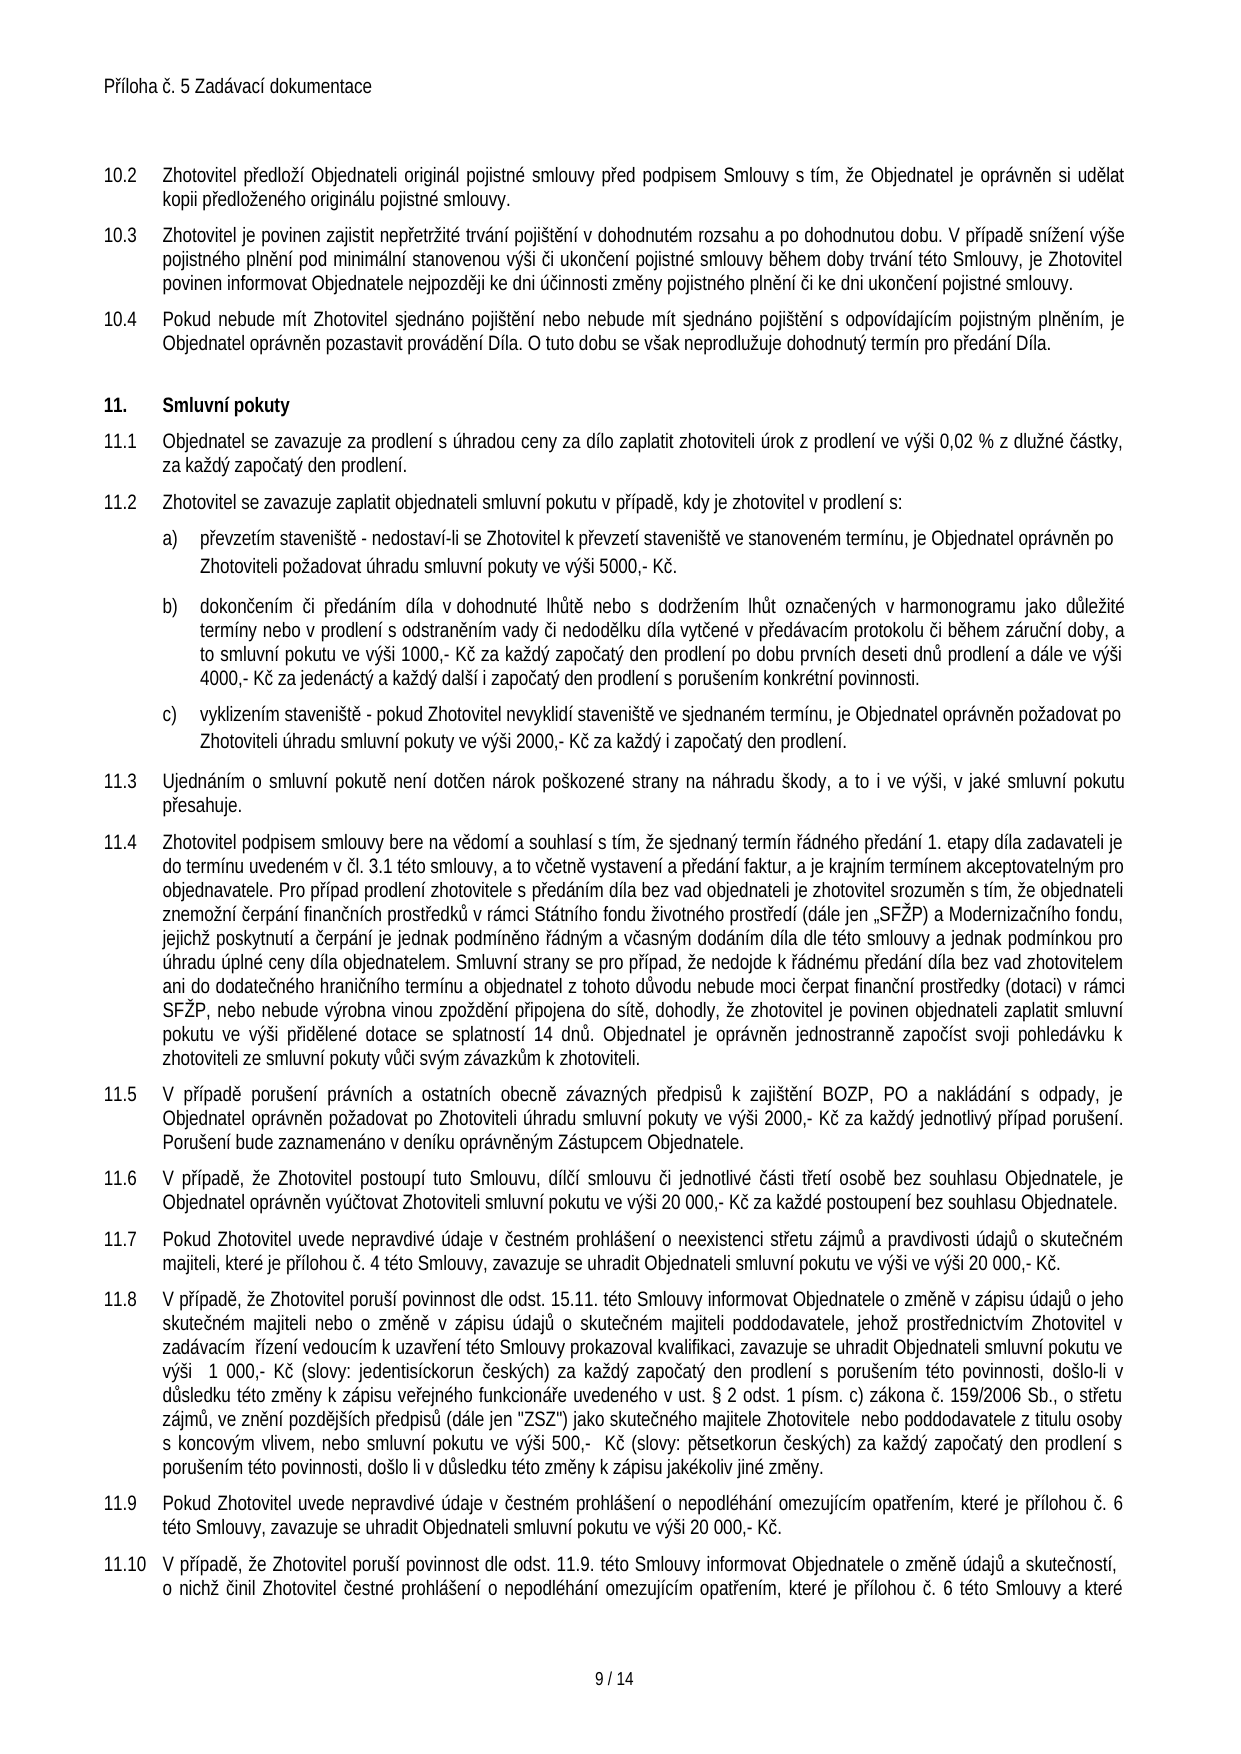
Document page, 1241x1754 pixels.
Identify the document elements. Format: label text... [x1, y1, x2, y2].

list Pokud Zhotovitel uvede nepravdivé údaje v čestném prohlášení o nepodléhání omezujícím opatřením, které je přílohou č. 6 této Smlouvy, zavazuje se uhradit Objednateli smluvní pokutu ve výši 20 000,- Kč. [103, 1491, 1125, 1539]
list Zhotovitel se zavazuje zaplatit objednateli smluvní pokutu v případě, kdy je zhotovitel v prodlení s: [103, 489, 1125, 513]
list převzetím staveniště - nedostaví-li se Zhotovitel k převzetí staveniště ve stanoveném termínu, je Objednatel oprávněn po Zhotoviteli požadovat úhradu smluvní pokuty ve výši 5000,- Kč. [162, 526, 1125, 577]
list Zhotovitel je povinen zajistit nepřetržité trvání pojištění v dohodnutém rozsahu a po dohodnutou dobu. V případě snížení výše pojistného plnění pod minimální stanovenou výši či ukončení pojistné smlouvy během doby trvání této Smlouvy, je Zhotovitel povinen informovat Objednatele nejpozději ke dni účinnosti změny pojistného plnění či ke dni ukončení pojistné smlouvy. [103, 223, 1125, 295]
list Zhotovitel podpisem smlouvy bere na vědomí a souhlasí s tím, že sjednaný termín řádného předání 1. etapy díla zadavateli je do termínu uvedeném v čl. 3.1 této smlouvy, a to včetně vystavení a předání faktur, a je krajním termínem akceptovatelným pro objednavatele. Pro případ prodlení zhotovitele s předáním díla bez vad objednateli je zhotovitel srozuměn s tím, že objednateli znemožní čerpání finančních prostředků v rámci Státního fondu životného prostředí (dále jen „SFŽP) a Modernizačního fondu, jejichž poskytnutí a čerpání je jednak podmíněno řádným a včasným dodáním díla dle této smlouvy a jednak podmínkou pro úhradu úplné ceny díla objednatelem. Smluvní strany se pro případ, že nedojde k řádnému předání díla bez vad zhotovitelem ani do dodatečného hraničního termínu a objednatel z tohoto důvodu nebude moci čerpat finanční prostředky (dotaci) v rámci SFŽP, nebo nebude výrobna vinou zpoždění připojena do sítě, dohodly, že zhotovitel je povinen objednateli zaplatit smluvní pokutu ve výši přidělené dotace se splatností 14 dnů. Objednatel je oprávněn jednostranně započíst svoji pohledávku k zhotoviteli ze smluvní pokuty vůči svým závazkům k zhotoviteli. [103, 830, 1125, 1069]
list V případě, že Zhotovitel poruší povinnost dle odst. 15.11. této Smlouvy informovat Objednatele o změně v zápisu údajů o jeho skutečném majiteli nebo o změně v zápisu údajů o skutečném majiteli poddodavatele, jehož prostřednictvím Zhotovitel v zadávacím řízení vedoucím k uzavření této Smlouvy prokazoval kvalifikaci, zavazuje se uhradit Objednateli smluvní pokutu ve výši 1 000,- Kč (slovy: jedentisíckorun českých) za každý započatý den prodlení s porušením této povinnosti, došlo-li v důsledku této změny k zápisu veřejného funkcionáře uvedeného v ust. § 2 odst. 1 písm. c) zákona č. 159/2006 Sb., o střetu zájmů, ve znění pozdějších předpisů (dále jen "ZSZ") jako skutečného majitele Zhotovitele nebo poddodavatele z titulu osoby s koncovým vlivem, nebo smluvní pokutu ve výši 500,- Kč (slovy: pětsetkorun českých) za každý započatý den prodlení s porušením této povinnosti, došlo li v důsledku této změny k zápisu jakékoliv jiné změny. [103, 1287, 1125, 1479]
list Zhotovitel předloží Objednateli originál pojistné smlouvy před podpisem Smlouvy s tím, že Objednatel je oprávněn si udělat kopii předloženého originálu pojistné smlouvy. [103, 162, 1125, 210]
list Pokud Zhotovitel uvede nepravdivé údaje v čestném prohlášení o neexistenci střetu zájmů a pravdivosti údajů o skutečném majiteli, které je přílohou č. 4 této Smlouvy, zavazuje se uhradit Objednateli smluvní pokutu ve výši ve výši 20 000,- Kč. [103, 1227, 1125, 1274]
list Smluvní pokuty [103, 393, 1125, 417]
list Ujednáním o smluvní pokutě není dotčen nárok poškozené strany na náhradu škody, a to i ve výši, v jaké smluvní pokutu přesahuje. [103, 769, 1125, 817]
list V případě, že Zhotovitel postoupí tuto Smlouvu, dílčí smlouvu či jednotlivé části třetí osobě bez souhlasu Objednatele, je Objednatel oprávněn vyúčtovat Zhotoviteli smluvní pokutu ve výši 20 000,- Kč za každé postoupení bez souhlasu Objednatele. [103, 1166, 1125, 1214]
list dokončením či předáním díla v dohodnuté lhůtě nebo s dodržením lhůt označených v harmonogramu jako důležité termíny nebo v prodlení s odstraněním vady či nedodělku díla vytčené v předávacím protokolu či během záruční doby, a to smluvní pokutu ve výši 1000,- Kč za každý započatý den prodlení po dobu prvních deseti dnů prodlení a dále ve výši 4000,- Kč za jedenáctý a každý další i započatý den prodlení s porušením konkrétní povinnosti. [162, 593, 1125, 689]
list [103, 1552, 1125, 1599]
list vyklizením staveniště - pokud Zhotovitel nevyklidí staveniště ve sjednaném termínu, je Objednatel oprávněn požadovat po Zhotoviteli úhradu smluvní pokuty ve výši 2000,- Kč za každý i započatý den prodlení. [162, 702, 1125, 753]
list Pokud nebude mít Zhotovitel sjednáno pojištění nebo nebude mít sjednáno pojištění s odpovídajícím pojistným plněním, je Objednatel oprávněn pozastavit provádění Díla. O tuto dobu se však neprodlužuje dohodnutý termín pro předání Díla. [103, 307, 1125, 355]
list Objednatel se zavazuje za prodlení s úhradou ceny za dílo zaplatit zhotoviteli úrok z prodlení ve výši 0,02 % z dlužné částky, za každý započatý den prodlení. [103, 429, 1125, 477]
list V případě porušení právních a ostatních obecně závazných předpisů k zajištění BOZP, PO a nakládání s odpady, je Objednatel oprávněn požadovat po Zhotoviteli úhradu smluvní pokuty ve výši 2000,- Kč za každý jednotlivý případ porušení. Porušení bude zaznamenáno v deníku oprávněným Zástupcem Objednatele. [103, 1082, 1125, 1154]
